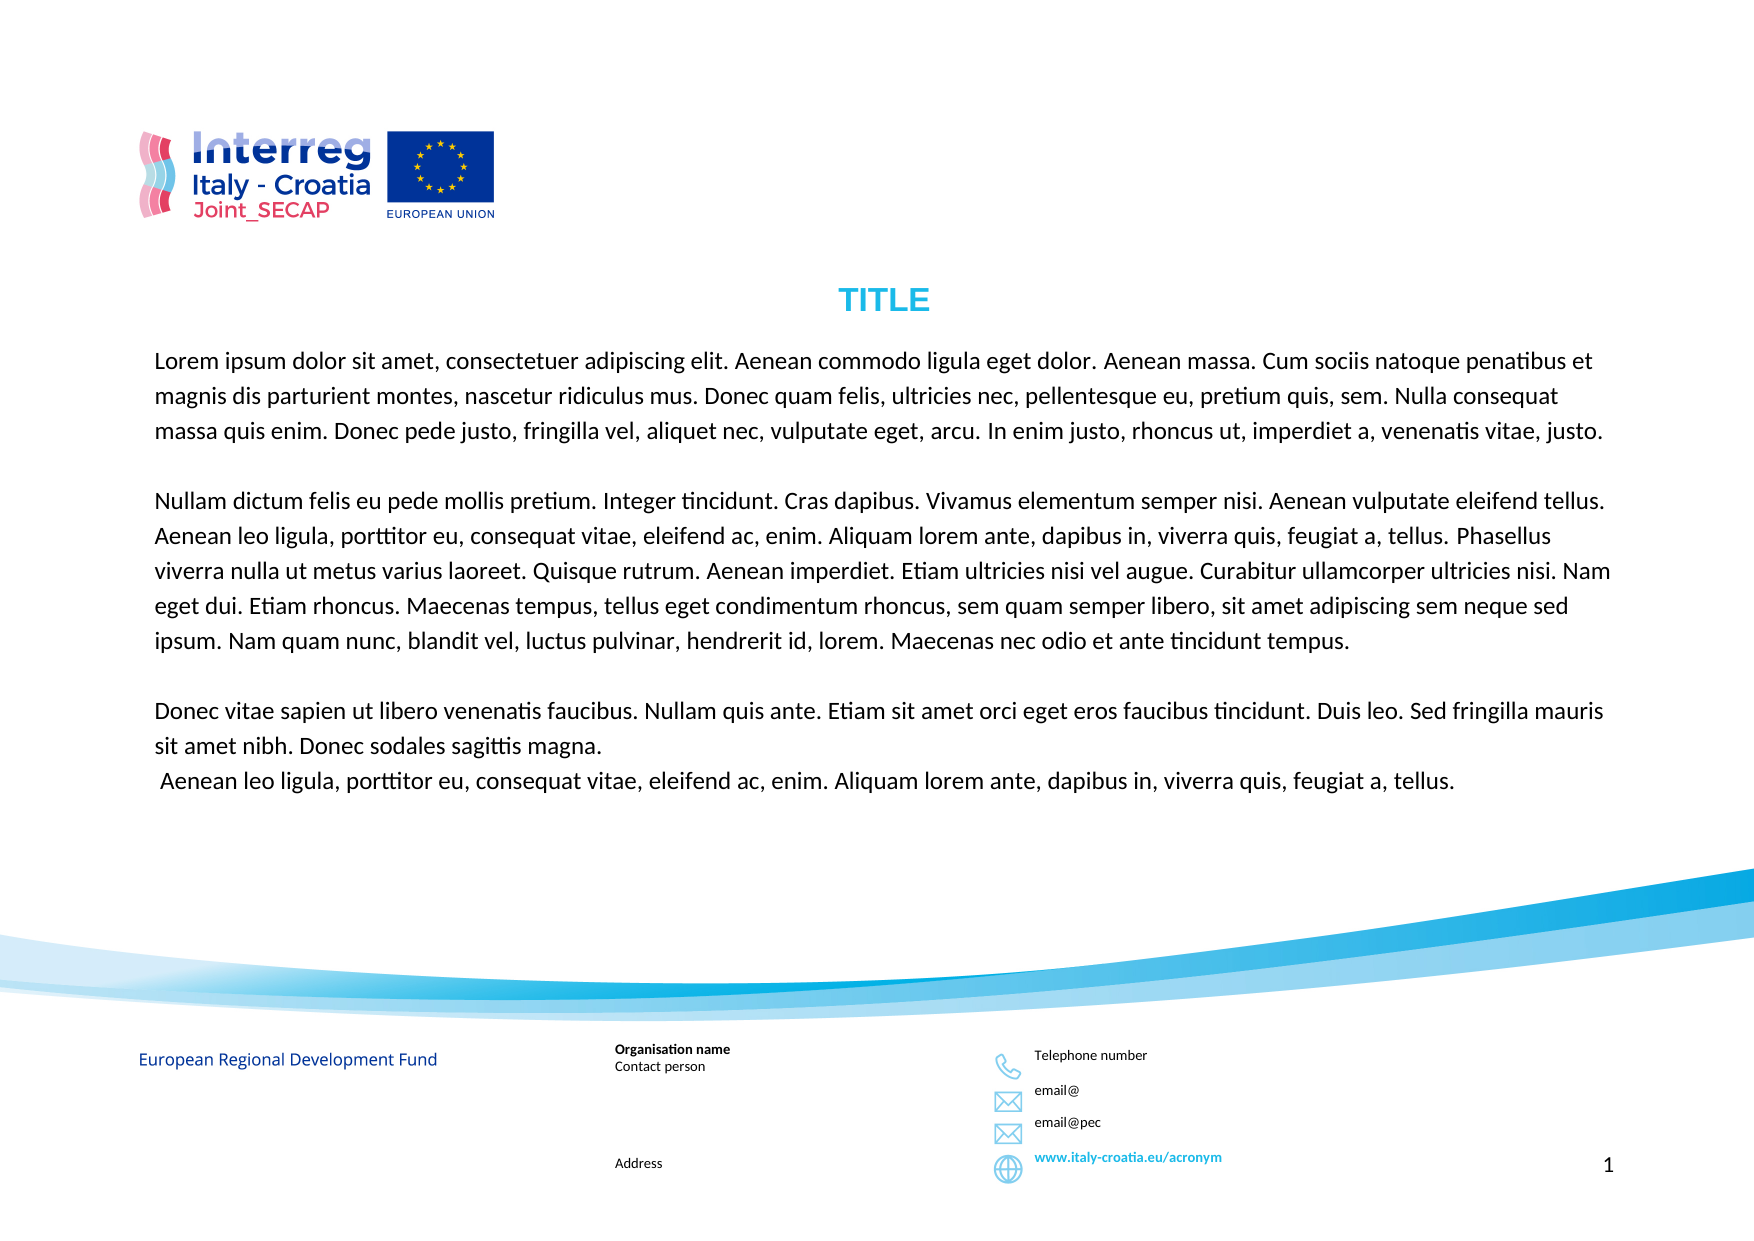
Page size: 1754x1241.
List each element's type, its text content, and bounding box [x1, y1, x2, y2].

text Lorem ipsum dolor sit amet, consectetuer adipiscing elit. Aenean commodo ligula eget dolor. Aenean massa. Cum sociis natoque penatibus et magnis dis parturient montes, nascetur ridiculus mus. Donec quam felis, ultricies nec, pellentesque eu, pretium quis, sem. Nulla consequat massa quis enim. Donec pede justo, fringilla vel, aliquet nec, vulputate eget, arcu. In enim justo, rhoncus ut, imperdiet a, venenatis vitae, justo. Nullam dictum felis eu pede mollis pretium. Integer tincidunt. Cras dapibus. Vivamus elementum semper nisi. Aenean vulputate eleifend tellus. Aenean leo ligula, porttitor eu, consequat vitae, eleifend ac, enim. Aliquam lorem ante, dapibus in, viverra quis, feugiat a, tellus. Phasellus viverra nulla ut metus varius laoreet. Quisque rutrum. Aenean imperdiet. Etiam ultricies nisi vel augue. Curabitur ullamcorper ultricies nisi. Nam eget dui. Etiam rhoncus. Maecenas tempus, tellus eget condimentum rhoncus, sem quam semper libero, sit amet adipiscing sem neque sed ipsum. Nam quam nunc, blandit vel, luctus pulvinar, hendrerit id, lorem. Maecenas nec odio et ante tincidunt tempus. Donec vitae sapien ut libero venenatis faucibus. Nullam quis ante. Etiam sit amet orci eget eros faucibus tincidunt. Duis leo. Sed fringilla mauris sit amet nibh. Donec sodales sagittis magna. Aenean leo ligula, porttitor eu, consequat vitae, eleifend ac, enim. Aliquam lorem ante, dapibus in, viverra quis, feugiat a, tellus. [154, 345, 1614, 796]
text TITLE [154, 280, 1614, 318]
picture [0, 0, 1754, 1240]
